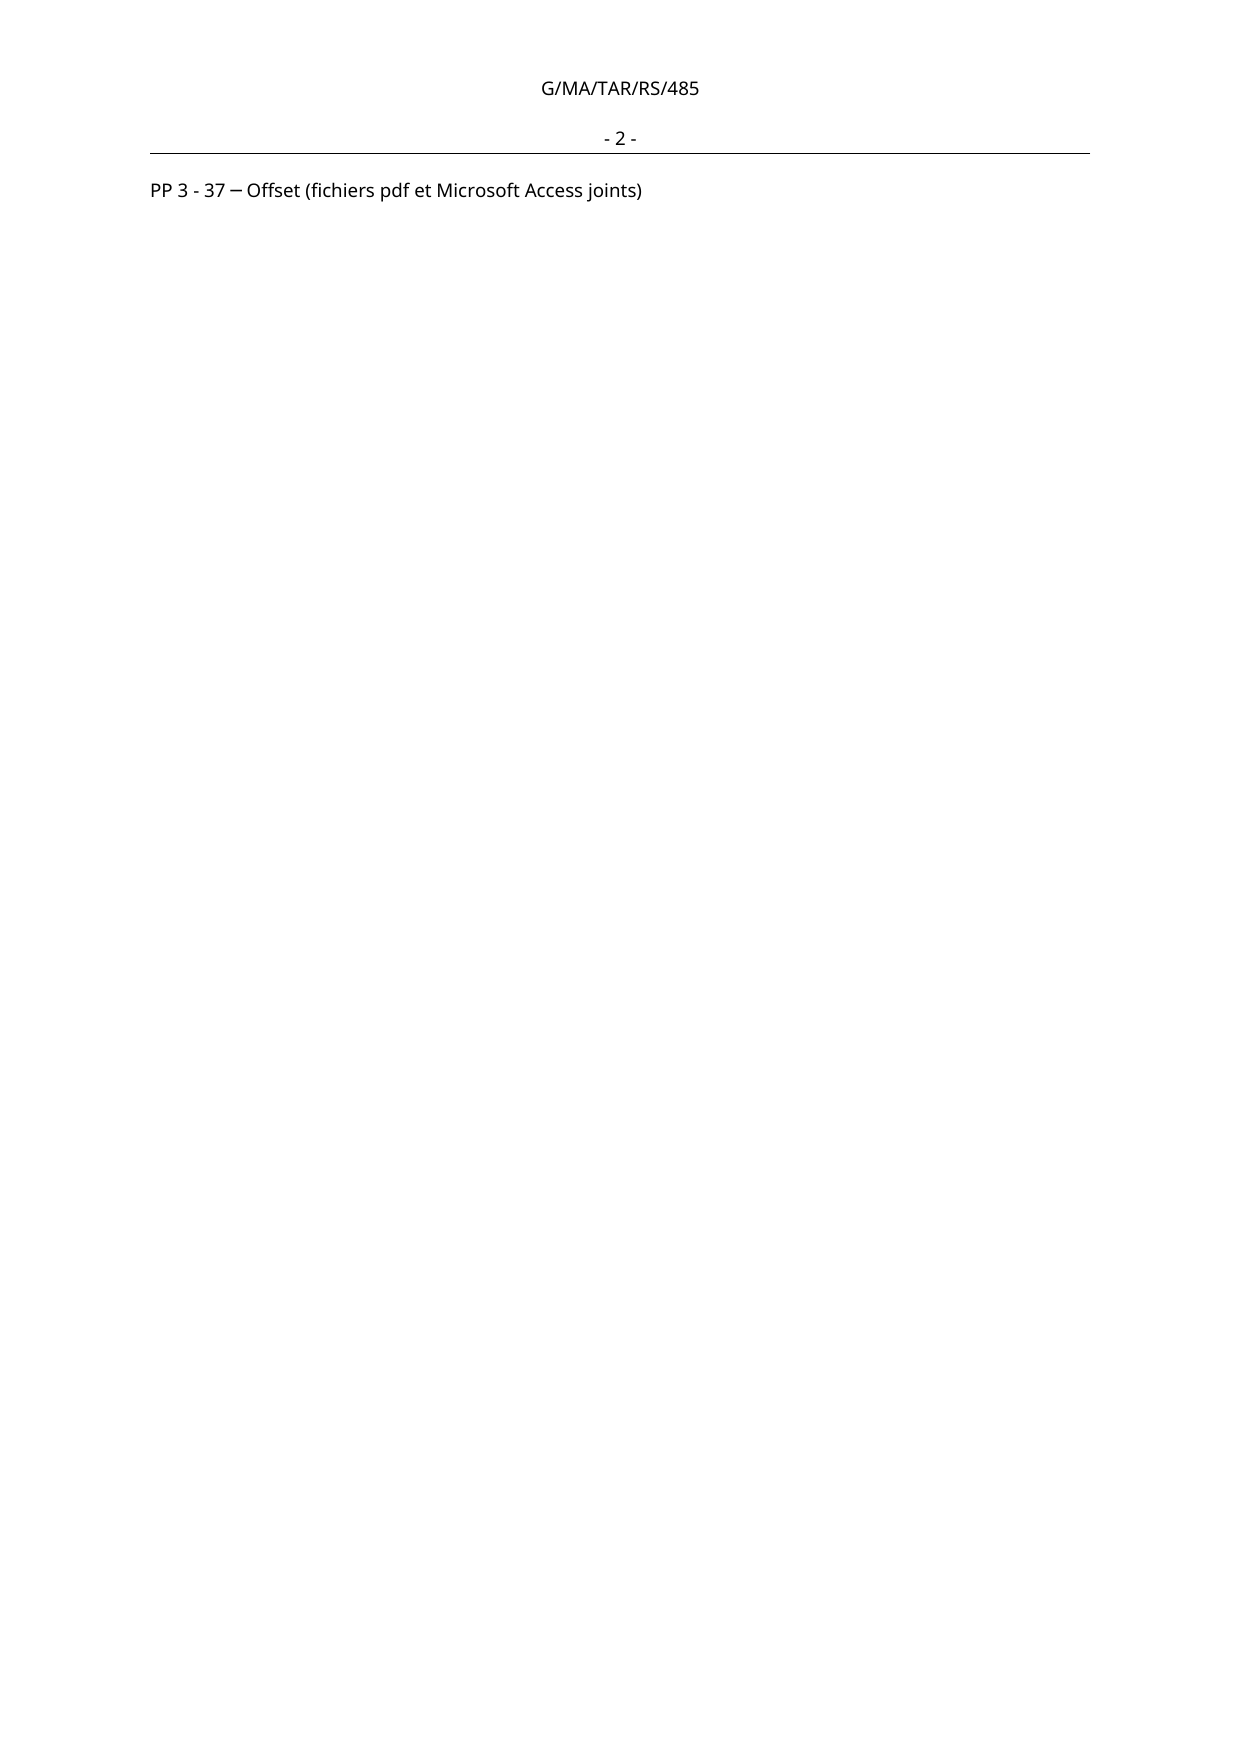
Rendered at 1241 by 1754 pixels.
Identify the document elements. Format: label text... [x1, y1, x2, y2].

text PP 3 - 37 ─ Offset (fichiers pdf et Microsoft Access joints) [150, 177, 1090, 203]
